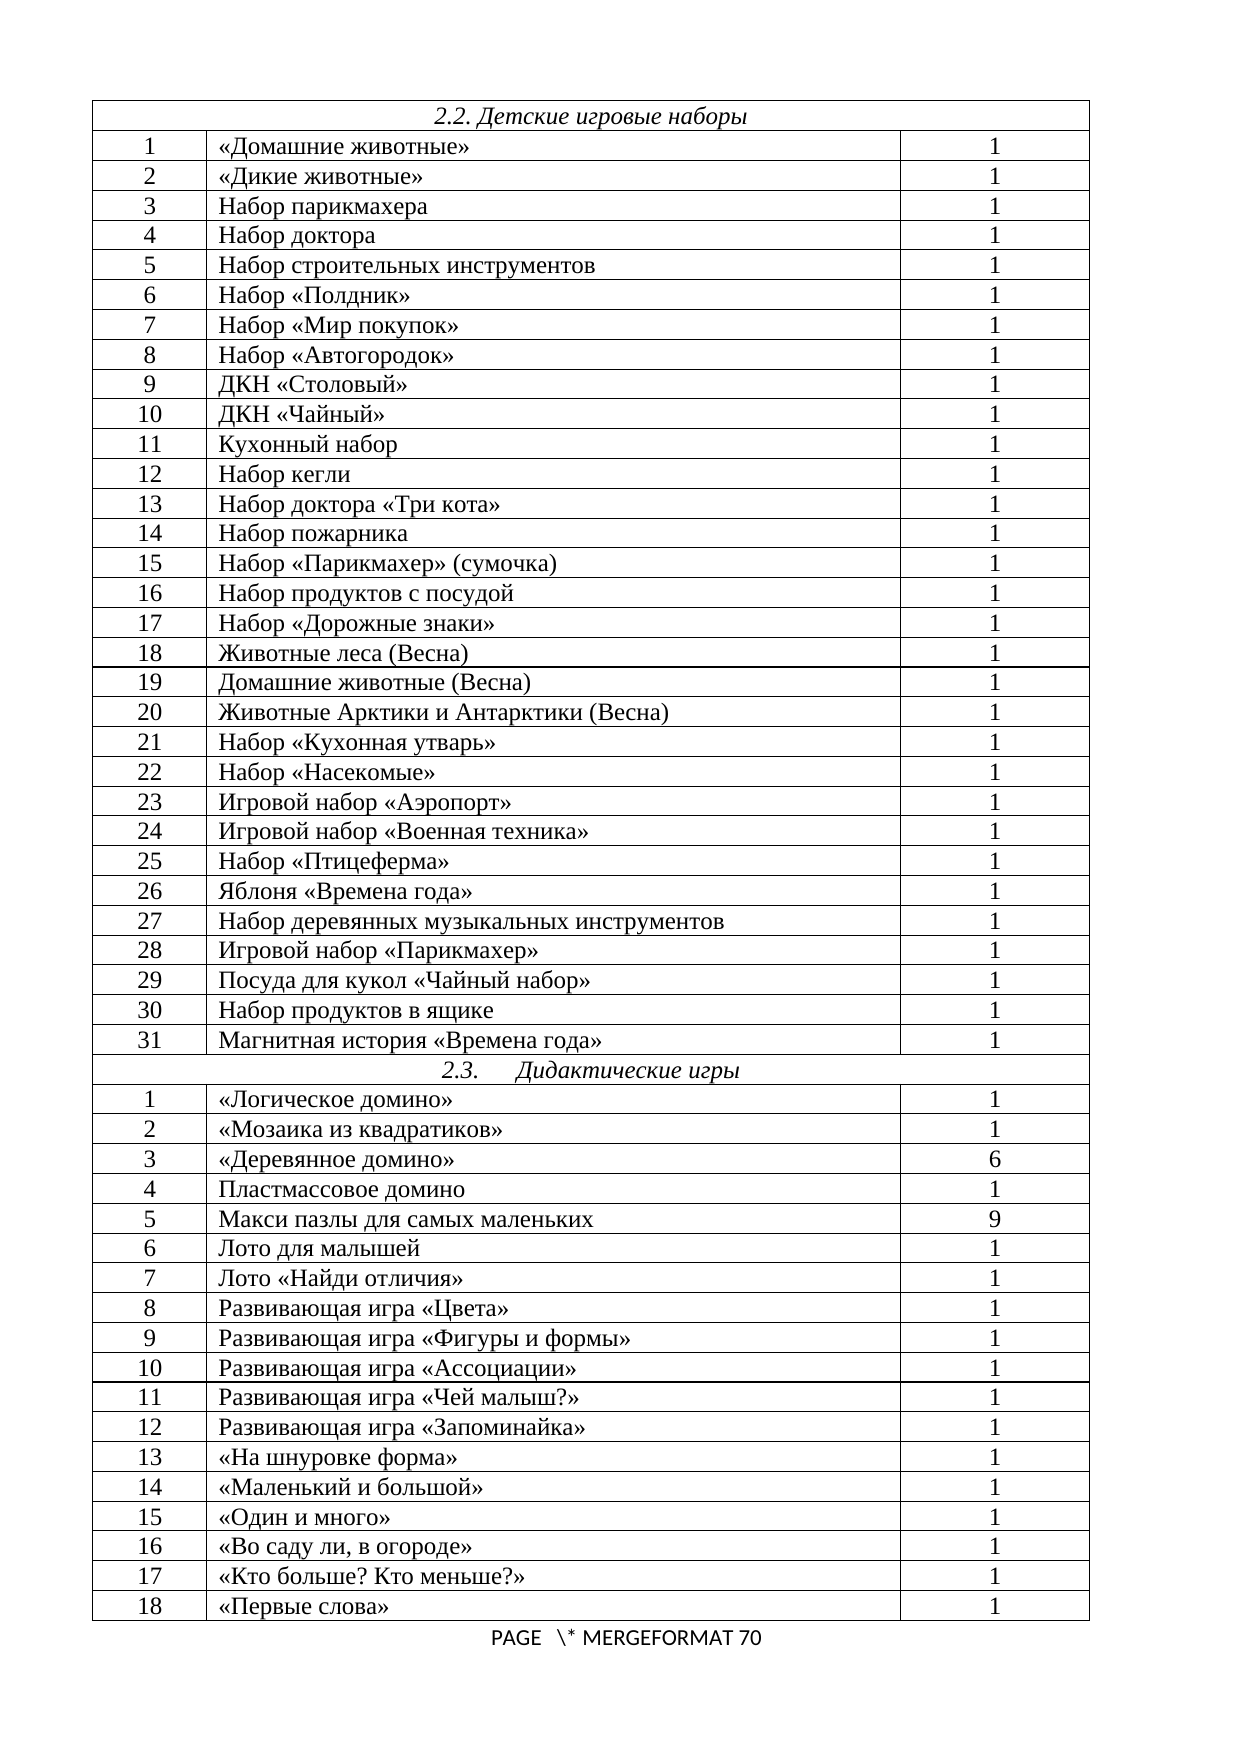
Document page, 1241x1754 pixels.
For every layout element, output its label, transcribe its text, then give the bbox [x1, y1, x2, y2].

table_cell 10 [93, 1353, 206, 1381]
table_cell 1 [901, 1293, 1089, 1322]
table_cell 27 [93, 906, 206, 934]
table_cell 1 [901, 1561, 1089, 1590]
table_cell 3 [93, 1144, 206, 1173]
table_cell 5 [93, 250, 206, 279]
table_cell 1 [901, 399, 1089, 428]
table_cell Набор доктора [207, 221, 900, 249]
table_cell Животные леса (Весна) [207, 638, 900, 666]
table_cell 1 [901, 1085, 1089, 1113]
table_cell 1 [901, 459, 1089, 488]
table_cell «Мозаика из квадратиков» [207, 1114, 900, 1143]
table_cell 1 [901, 816, 1089, 845]
table_cell 2 [93, 161, 206, 190]
table_cell Развивающая игра «Фигуры и формы» [207, 1323, 900, 1352]
table_cell Набор продуктов с посудой [207, 578, 900, 607]
table_cell Развивающая игра «Цвета» [207, 1293, 900, 1322]
table_cell 1 [901, 1174, 1089, 1203]
table_cell 30 [93, 995, 206, 1024]
table_cell Набор «Дорожные знаки» [207, 608, 900, 637]
table_cell Яблоня «Времена года» [207, 876, 900, 905]
table_cell 14 [93, 519, 206, 547]
table_cell 1 [901, 250, 1089, 279]
table_cell 13 [93, 489, 206, 517]
table_cell Набор строительных инструментов [207, 250, 900, 279]
table_cell 1 [901, 548, 1089, 577]
table_cell «Деревянное домино» [207, 1144, 900, 1173]
table_cell 1 [901, 340, 1089, 368]
table_cell Набор деревянных музыкальных инструментов [207, 906, 900, 934]
table_cell 1 [901, 1323, 1089, 1352]
table_cell Развивающая игра «Чей малыш?» [207, 1383, 900, 1411]
table_cell Набор «Насекомые» [207, 757, 900, 786]
table_cell 24 [93, 816, 206, 845]
table_cell «Во саду ли, в огороде» [207, 1531, 900, 1560]
table_cell 1 [901, 1531, 1089, 1560]
table_cell 1 [901, 370, 1089, 398]
table_cell 3 [93, 191, 206, 219]
table_cell 2 [93, 1114, 206, 1143]
table_cell 1 [901, 787, 1089, 815]
table_cell 1 [901, 995, 1089, 1024]
table_cell 9 [93, 1323, 206, 1352]
table_cell 1 [901, 161, 1089, 190]
table_cell 1 [901, 221, 1089, 249]
table_cell Набор доктора «Три кота» [207, 489, 900, 517]
table_cell Магнитная история «Времена года» [207, 1025, 900, 1054]
table_cell Набор «Автогородок» [207, 340, 900, 368]
table_cell Лото «Найди отличия» [207, 1263, 900, 1292]
table_cell 1 [901, 906, 1089, 934]
table_cell 1 [901, 936, 1089, 964]
table_cell 22 [93, 757, 206, 786]
table_cell «Кто больше? Кто меньше?» [207, 1561, 900, 1590]
table_cell 12 [93, 1412, 206, 1441]
table_cell 17 [93, 608, 206, 637]
table_cell 1 [901, 668, 1089, 696]
table_cell 5 [93, 1204, 206, 1232]
table_cell Игровой набор «Парикмахер» [207, 936, 900, 964]
table_cell Набор пожарника [207, 519, 900, 547]
table_cell «Домашние животные» [207, 131, 900, 160]
table_cell 4 [93, 1174, 206, 1203]
table_cell Набор «Парикмахер» (сумочка) [207, 548, 900, 577]
table_cell 1 [901, 1412, 1089, 1441]
table_cell 8 [93, 1293, 206, 1322]
table_cell Кухонный набор [207, 429, 900, 458]
table_cell Набор кегли [207, 459, 900, 488]
table_cell 1 [901, 1383, 1089, 1411]
table_cell 1 [901, 131, 1089, 160]
table_cell 6 [93, 280, 206, 309]
table_cell Развивающая игра «Запоминайка» [207, 1412, 900, 1441]
table_cell «Один и много» [207, 1502, 900, 1530]
table_cell 8 [93, 340, 206, 368]
table_cell 25 [93, 846, 206, 875]
table_cell «Логическое домино» [207, 1085, 900, 1113]
table_cell 1 [901, 757, 1089, 786]
table_cell 15 [93, 548, 206, 577]
table_cell 16 [93, 578, 206, 607]
table_cell 1 [901, 1442, 1089, 1471]
table_cell 1 [93, 131, 206, 160]
table_cell 1 [901, 429, 1089, 458]
table_cell 6 [93, 1234, 206, 1262]
table_cell 7 [93, 310, 206, 339]
table_cell Дидактические игры [93, 1055, 1089, 1083]
table_cell Игровой набор «Военная техника» [207, 816, 900, 845]
table_cell 1 [901, 519, 1089, 547]
table_cell «На шнуровке форма» [207, 1442, 900, 1471]
table_cell 17 [93, 1561, 206, 1590]
table_cell 20 [93, 697, 206, 726]
table_cell Пластмассовое домино [207, 1174, 900, 1203]
table_cell 9 [901, 1204, 1089, 1232]
table_cell 1 [901, 638, 1089, 666]
table_cell 1 [901, 1591, 1089, 1620]
table_cell 11 [93, 429, 206, 458]
table_cell 13 [93, 1442, 206, 1471]
table_cell Набор «Кухонная утварь» [207, 727, 900, 756]
table_cell 4 [93, 221, 206, 249]
table_cell 23 [93, 787, 206, 815]
table_cell ДКН «Столовый» [207, 370, 900, 398]
table_cell 1 [901, 876, 1089, 905]
table_cell 9 [93, 370, 206, 398]
table_cell 26 [93, 876, 206, 905]
table_cell 11 [93, 1383, 206, 1411]
table_cell 16 [93, 1531, 206, 1560]
table_cell 1 [901, 1502, 1089, 1530]
table_cell «Маленький и большой» [207, 1472, 900, 1501]
table_cell 1 [901, 846, 1089, 875]
table_cell Животные Арктики и Антарктики (Весна) [207, 697, 900, 726]
table_cell 1 [901, 578, 1089, 607]
table_cell 1 [901, 1472, 1089, 1501]
table_cell Лото для малышей [207, 1234, 900, 1262]
table_cell Игровой набор «Аэропорт» [207, 787, 900, 815]
table_cell Набор продуктов в ящике [207, 995, 900, 1024]
table_cell 1 [901, 1114, 1089, 1143]
table_cell 1 [901, 608, 1089, 637]
table_cell Набор «Полдник» [207, 280, 900, 309]
table_cell 1 [901, 280, 1089, 309]
table_cell 18 [93, 638, 206, 666]
table_cell 21 [93, 727, 206, 756]
table_cell 12 [93, 459, 206, 488]
table_cell 2.2. Детские игровые наборы [93, 101, 1089, 130]
table_cell Набор «Птицеферма» [207, 846, 900, 875]
table_cell 6 [901, 1144, 1089, 1173]
table_cell 14 [93, 1472, 206, 1501]
table_cell Набор «Мир покупок» [207, 310, 900, 339]
table_cell 1 [901, 1263, 1089, 1292]
table_cell 1 [901, 965, 1089, 994]
table_cell «Дикие животные» [207, 161, 900, 190]
table_cell Домашние животные (Весна) [207, 668, 900, 696]
table_cell Развивающая игра «Ассоциации» [207, 1353, 900, 1381]
table_cell Посуда для кукол «Чайный набор» [207, 965, 900, 994]
table_cell 1 [901, 489, 1089, 517]
table_cell Набор парикмахера [207, 191, 900, 219]
table_cell ДКН «Чайный» [207, 399, 900, 428]
table_cell 1 [901, 697, 1089, 726]
table_cell 1 [901, 310, 1089, 339]
table_cell 1 [901, 1025, 1089, 1054]
table_cell 31 [93, 1025, 206, 1054]
table_cell 18 [93, 1591, 206, 1620]
table_cell «Первые слова» [207, 1591, 900, 1620]
table_cell 28 [93, 936, 206, 964]
table_cell 29 [93, 965, 206, 994]
table_cell 1 [93, 1085, 206, 1113]
table_cell 7 [93, 1263, 206, 1292]
table_cell 1 [901, 727, 1089, 756]
table_cell 15 [93, 1502, 206, 1530]
table_cell 10 [93, 399, 206, 428]
table_cell 1 [901, 1353, 1089, 1381]
table_cell 1 [901, 191, 1089, 219]
table_cell 19 [93, 668, 206, 696]
table_cell 1 [901, 1234, 1089, 1262]
table_cell Макси пазлы для самых маленьких [207, 1204, 900, 1232]
